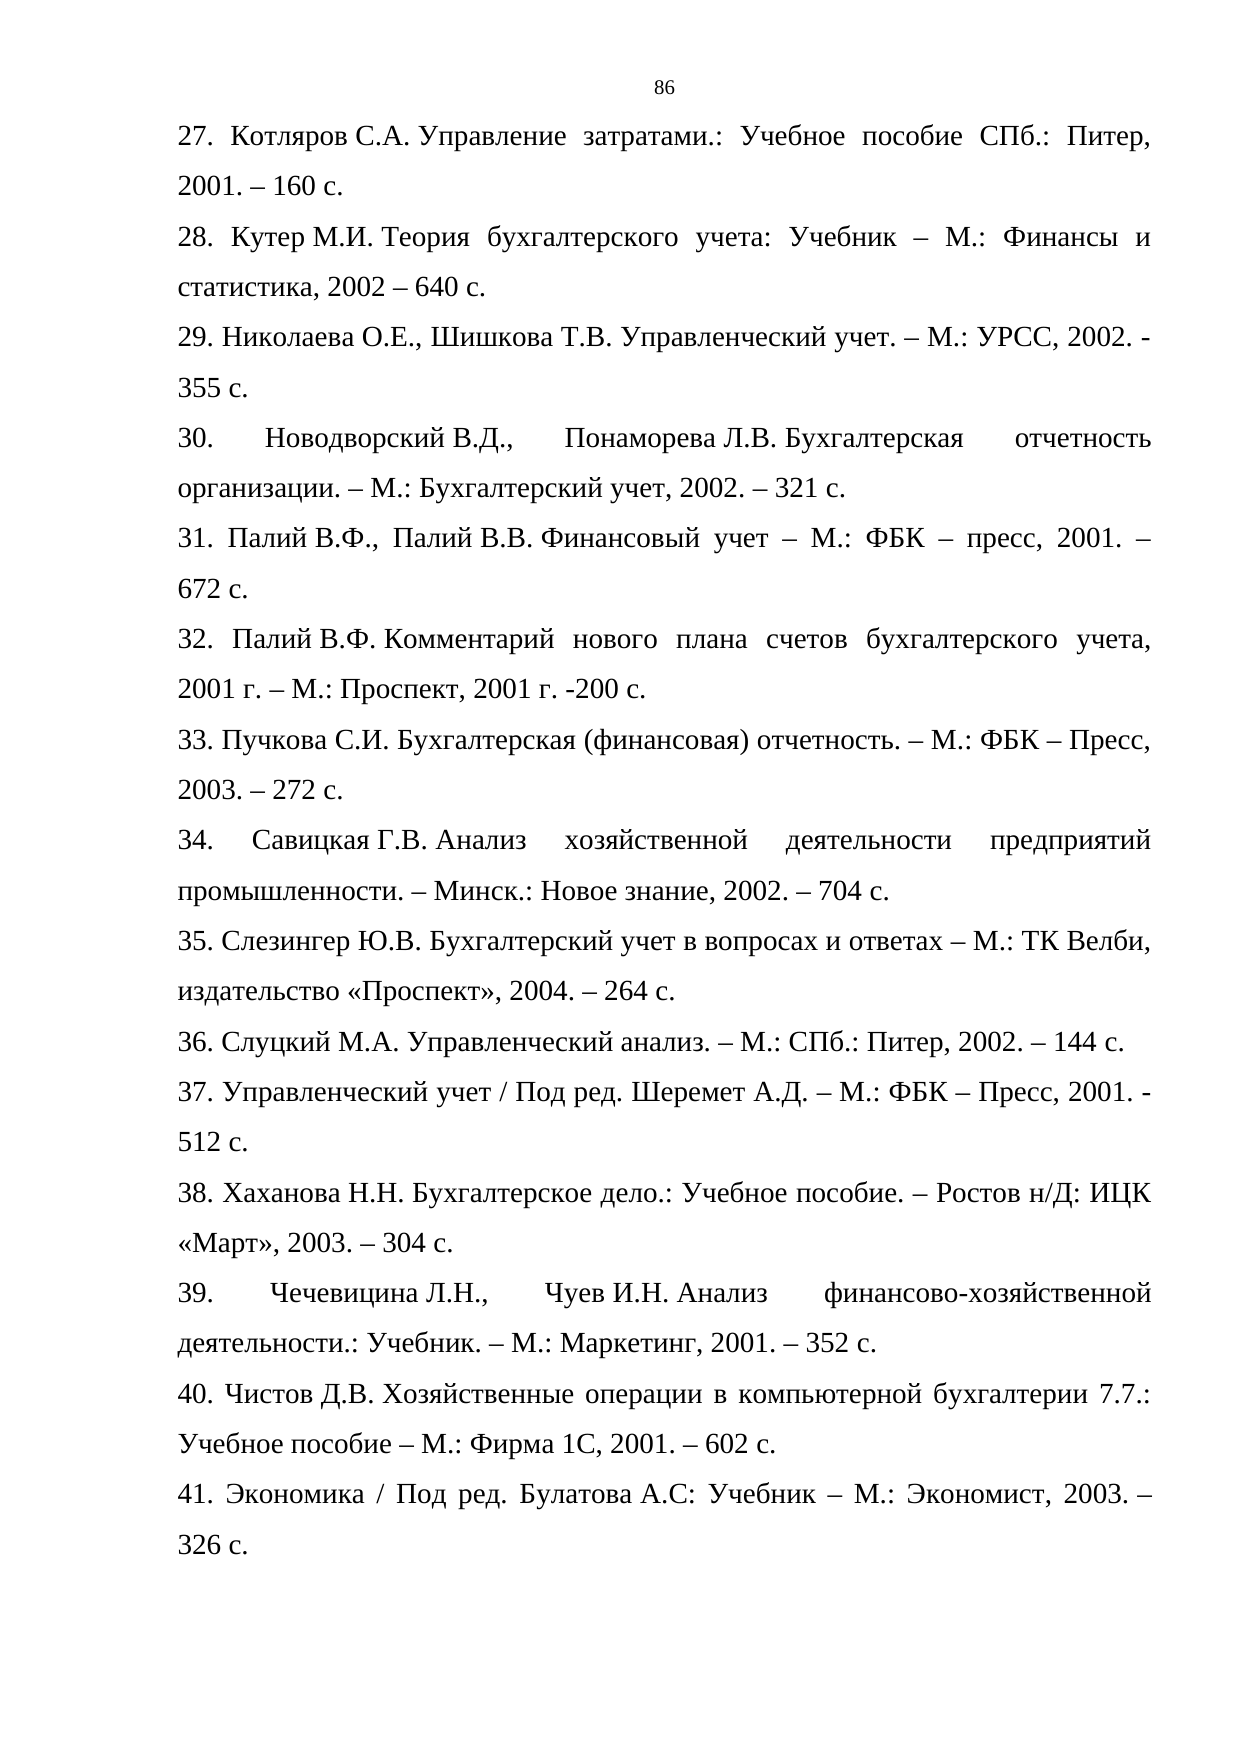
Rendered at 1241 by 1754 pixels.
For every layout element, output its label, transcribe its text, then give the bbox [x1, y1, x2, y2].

text 35. Слезингер Ю.В. Бухгалтерский учет в вопросах и ответах – М.: ТК Велби, издательство «Проспект», 2004. – 264 с. [177, 923, 1152, 1007]
text 40. Чистов Д.В. Хозяйственные операции в компьютерной бухгалтерии 7.7.: Учебное пособие – М.: Фирма 1С, 2001. – 602 с. [177, 1376, 1152, 1460]
text 36. Слуцкий М.А. Управленческий анализ. – М.: СПб.: Питер, 2002. – 144 с. [177, 1024, 1152, 1057]
text 41. Экономика / Под ред. Булатова А.С: Учебник – М.: Экономист, 2003. – 326 с. [177, 1477, 1152, 1560]
text 31. Палий В.Ф., Палий В.В. Финансовый учет – М.: ФБК – пресс, 2001. – 672 с. [177, 521, 1152, 604]
text 28. Кутер М.И. Теория бухгалтерского учета: Учебник – М.: Финансы и статистика, 2002 – 640 с. [177, 219, 1152, 303]
text 34. Савицкая Г.В. Анализ хозяйственной деятельности предприятий промышленности. – Минск.: Новое знание, 2002. – 704 с. [177, 822, 1152, 906]
text 30. Новодворский В.Д., Понаморева Л.В. Бухгалтерская отчетность организации. – М.: Бухгалтерский учет, 2002. – 321 с. [177, 420, 1152, 504]
text 38. Хаханова Н.Н. Бухгалтерское дело.: Учебное пособие. – Ростов н/Д: ИЦК «Март», 2003. – 304 с. [177, 1175, 1152, 1258]
text 37. Управленческий учет / Под ред. Шеремет А.Д. – М.: ФБК – Пресс, 2001. -512 с. [177, 1074, 1152, 1158]
text 27. Котляров С.А. Управление затратами.: Учебное пособие СПб.: Питер, 2001. – 160 с. [177, 118, 1152, 202]
text 33. Пучкова С.И. Бухгалтерская (финансовая) отчетность. – М.: ФБК – Пресс, 2003. – 272 с. [177, 722, 1152, 806]
text 29. Николаева О.Е., Шишкова Т.В. Управленческий учет. – М.: УРСС, 2002. -355 с. [177, 319, 1152, 403]
text 39. Чечевицина Л.Н., Чуев И.Н. Анализ финансово-хозяйственной деятельности.: Учебник. – М.: Маркетинг, 2001. – 352 с. [177, 1275, 1152, 1359]
text 32. Палий В.Ф. Комментарий нового плана счетов бухгалтерского учета, 2001 г. – М.: Проспект, 2001 г. -200 с. [177, 621, 1152, 705]
